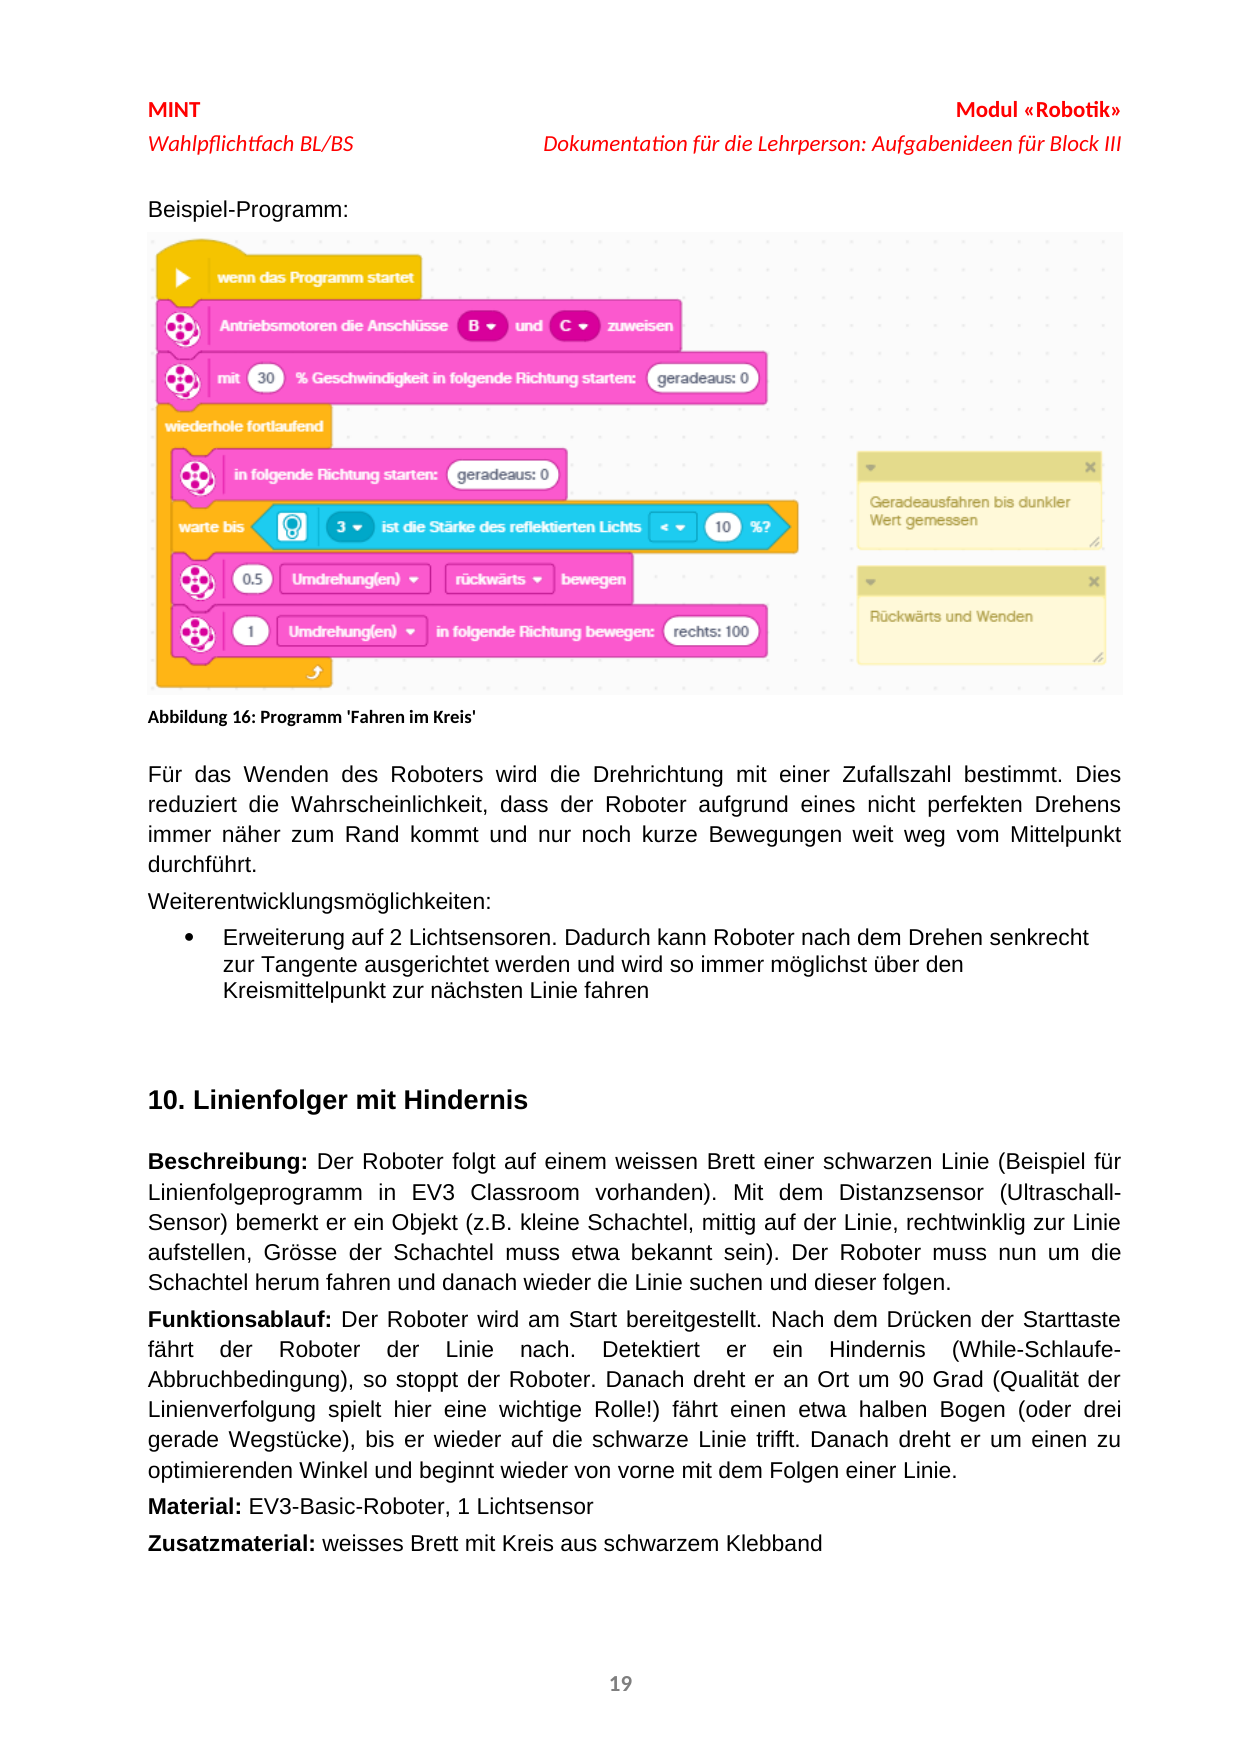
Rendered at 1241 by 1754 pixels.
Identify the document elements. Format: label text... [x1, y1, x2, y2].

subtitle 10. Linienfolger mit Hindernis [148, 1084, 1122, 1115]
picture [147, 232, 1123, 695]
text Funktionsablauf: Der Roboter wird am Start bereitgestellt. Nach dem Drücken der Starttaste fährt der Roboter der Linie nach. Detektiert er ein Hindernis (While-Schlaufe-Abbruchbedingung), so stoppt der Roboter. Danach dreht er an Ort um 90 Grad (Qualität der Linienverfolgung spielt hier eine wichtige Rolle!) fährt einen etwa halben Bogen (oder drei gerade Wegstücke), bis er wieder auf die schwarze Linie trifft. Danach dreht er um einen zu optimierenden Winkel und beginnt wieder von vorne mit dem Folgen einer Linie. [148, 1306, 1122, 1483]
text Beschreibung: Der Roboter folgt auf einem weissen Brett einer schwarzen Linie (Beispiel für Linienfolgeprogramm in EV3 Classroom vorhanden). Mit dem Distanzsensor (Ultraschall-Sensor) bemerkt er ein Objekt (z.B. kleine Schachtel, mittig auf der Linie, rechtwinklig zur Linie aufstellen, Grösse der Schachtel muss etwa bekannt sein). Der Roboter muss nun um die Schachtel herum fahren und danach wieder die Linie suchen und dieser folgen. [148, 1148, 1122, 1295]
text Für das Wenden des Roboters wird die Drehrichtung mit einer Zufallszahl bestimmt. Dies reduziert die Wahrscheinlichkeit, dass der Roboter aufgrund eines nicht perfekten Drehens immer näher zum Rand kommt und nur noch kurze Bewegungen weit weg vom Mittelpunkt durchführt. [148, 761, 1122, 878]
text Abbildung 16: Programm 'Fahren im Kreis' [148, 705, 1122, 728]
text Material: EV3-Basic-Roboter, 1 Lichtsensor [148, 1493, 1122, 1519]
text Beispiel-Programm: [148, 196, 1122, 222]
text Weiterentwicklungsmöglichkeiten: [148, 888, 1122, 914]
text Zusatzmaterial: weisses Brett mit Kreis aus schwarzem Klebband [148, 1529, 1122, 1556]
list Erweiterung auf 2 Lichtsensoren. Dadurch kann Roboter nach dem Drehen senkrecht zur Tangente ausgerichtet werden und wird so immer möglichst über den Kreismittelpunkt zur nächsten Linie fahren [185, 924, 1122, 1003]
